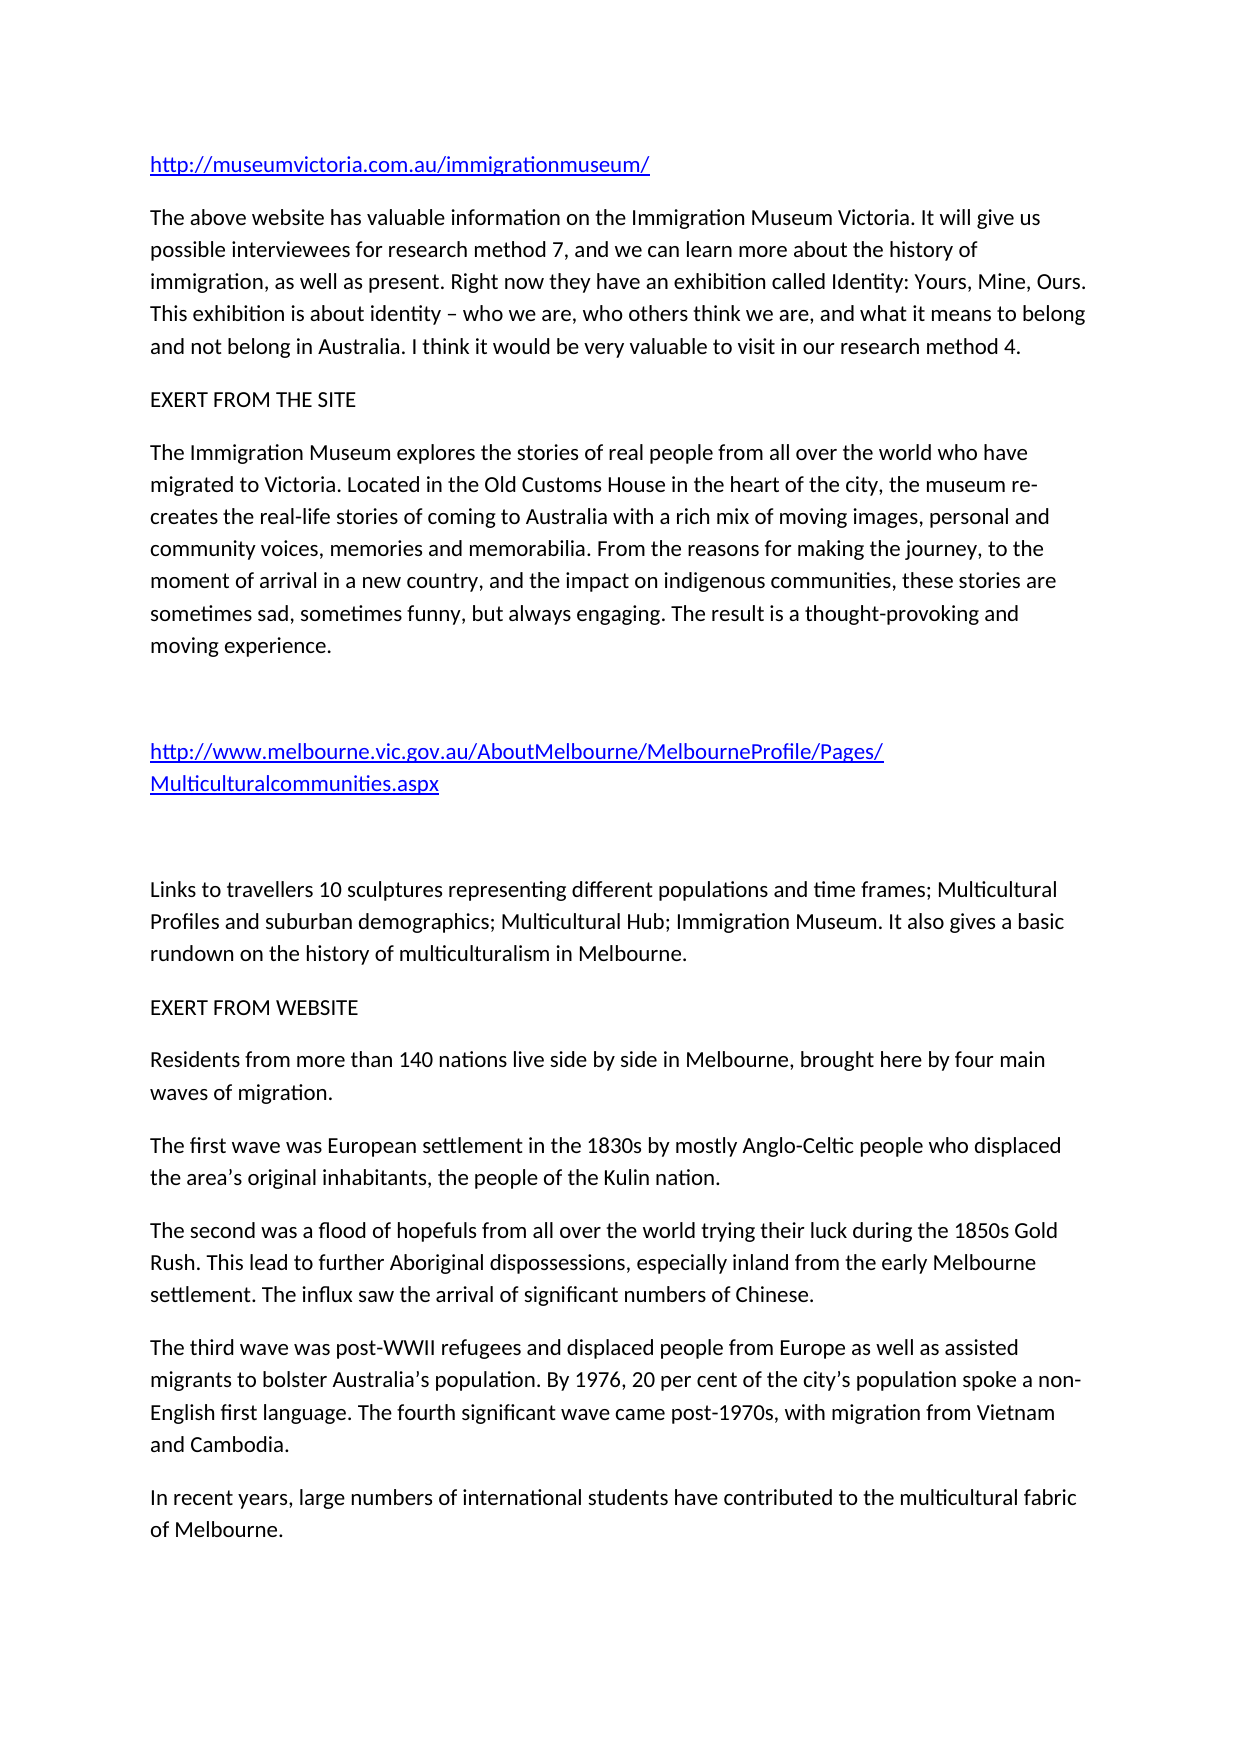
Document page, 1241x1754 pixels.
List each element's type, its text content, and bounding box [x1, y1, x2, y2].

text The above website has valuable information on the Immigration Museum Victoria. It will give us possible interviewees for research method 7, and we can learn more about the history of immigration, as well as present. Right now they have an exhibition called Identity: Yours, Mine, Ours. This exhibition is about identity – who we are, who others think we are, and what it means to belong and not belong in Australia. I think it would be very valuable to visit in our research method 4. [150, 203, 1090, 360]
text The first wave was European settlement in the 1830s by mostly Anglo-Celtic people who displaced the area’s original inhabitants, the people of the Kulin nation. [150, 1131, 1090, 1191]
text http://www.melbourne.vic.gov.au/AboutMelbourne/MelbourneProfile/Pages/Multiculturalcommunities.aspx [150, 737, 1090, 797]
text The second was a flood of hopefuls from all over the world trying their luck during the 1850s Gold Rush. This lead to further Aboriginal dispossessions, especially inland from the early Melbourne settlement. The influx saw the arrival of significant numbers of Chinese. [150, 1216, 1090, 1308]
text The Immigration Museum explores the stories of real people from all over the world who have migrated to Victoria. Located in the Old Customs House in the heart of the city, the museum re-creates the real-life stories of coming to Australia with a rich mix of moving images, personal and community voices, memories and memorabilia. From the reasons for making the journey, to the moment of arrival in a new country, and the impact on indigenous communities, these stories are sometimes sad, sometimes funny, but always engaging. The result is a thought-provoking and moving experience. [150, 438, 1090, 659]
text The third wave was post-WWII refugees and displaced people from Europe as well as assisted migrants to bolster Australia’s population. By 1976, 20 per cent of the city’s population spoke a non-English first language. The fourth significant wave came post-1970s, with migration from Vietnam and Cambodia. [150, 1333, 1090, 1458]
text EXERT FROM THE SITE [150, 385, 1090, 413]
text EXERT FROM WEBSITE [150, 993, 1090, 1021]
text In recent years, large numbers of international students have contributed to the multicultural fabric of Melbourne. [150, 1483, 1090, 1543]
text Residents from more than 140 nations live side by side in Melbourne, brought here by four main waves of migration. [150, 1046, 1090, 1106]
text Links to travellers 10 sculptures representing different populations and time frames; Multicultural Profiles and suburban demographics; Multicultural Hub; Immigration Museum. It also gives a basic rundown on the history of multiculturalism in Melbourne. [150, 875, 1090, 968]
text http://museumvictoria.com.au/immigrationmuseum/ [150, 150, 1090, 178]
